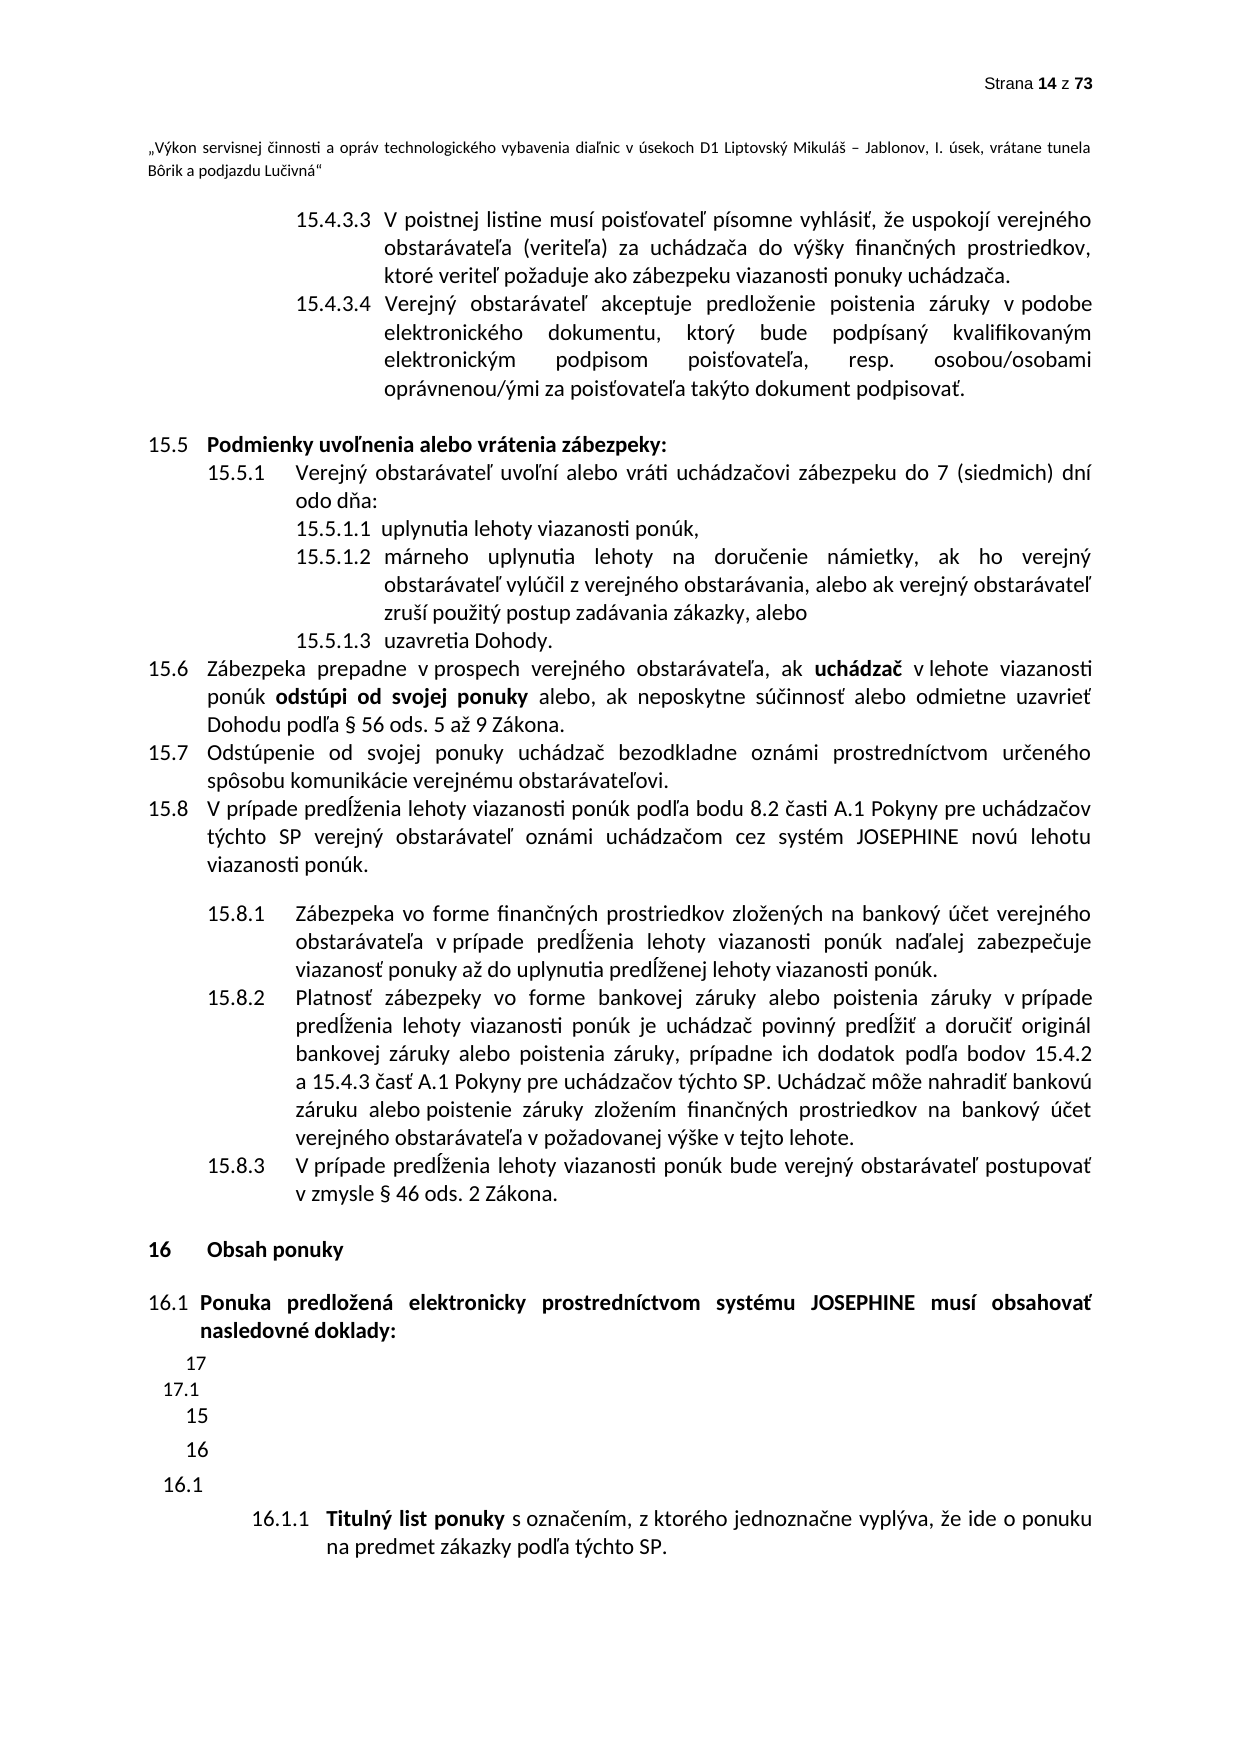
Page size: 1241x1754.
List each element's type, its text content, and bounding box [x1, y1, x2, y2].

text 15.5.1.1 uplynutia lehoty viazanosti ponúk, [295, 514, 1092, 542]
text 15.7 Odstúpenie od svojej ponuky uchádzač bezodkladne oznámi prostredníctvom určeného spôsobu komunikácie verejnému obstarávateľovi. [148, 738, 1092, 794]
list V prípade predĺženia lehoty viazanosti ponúk bude verejný obstarávateľ postupovať v zmysle § 46 ods. 2 Zákona. [207, 1151, 1092, 1207]
list Titulný list ponuky s označením, z ktorého jednoznačne vyplýva, že ide o ponuku na predmet zákazky podľa týchto SP. [251, 1504, 1092, 1560]
text 15.8 V prípade predĺženia lehoty viazanosti ponúk podľa bodu 8.2 časti A.1 Pokyny pre uchádzačov týchto SP verejný obstarávateľ oznámi uchádzačom cez systém JOSEPHINE novú lehotu viazanosti ponúk. [148, 794, 1092, 878]
list Platnosť zábezpeky vo forme bankovej záruky alebo poistenia záruky v prípade predĺženia lehoty viazanosti ponúk je uchádzač povinný predĺžiť a doručiť originál bankovej záruky alebo poistenia záruky, prípadne ich dodatok podľa bodov 15.4.2 a 15.4.3 časť A.1 Pokyny pre uchádzačov týchto SP. Uchádzač môže nahradiť bankovú záruku alebo poistenie záruky zložením finančných prostriedkov na bankový účet verejného obstarávateľa v požadovanej výške v tejto lehote. [207, 983, 1092, 1151]
text 15.6 Zábezpeka prepadne v prospech verejného obstarávateľa, ak uchádzač v lehote viazanosti ponúk odstúpi od svojej ponuky alebo, ak neposkytne súčinnosť alebo odmietne uzavrieť Dohodu podľa § 56 ods. 5 až 9 Zákona. [148, 654, 1092, 738]
text 15.5.1.2 márneho uplynutia lehoty na doručenie námietky, ak ho verejný obstarávateľ vylúčil z verejného obstarávania, alebo ak verejný obstarávateľ zruší použitý postup zadávania zákazky, alebo [295, 542, 1092, 626]
list Ponuka predložená elektronicky prostredníctvom systému JOSEPHINE musí obsahovať nasledovné doklady: [148, 1288, 1092, 1344]
list Zábezpeka vo forme finančných prostriedkov zložených na bankový účet verejného obstarávateľa v prípade predĺženia lehoty viazanosti ponúk naďalej zabezpečuje viazanosť ponuky až do uplynutia predĺženej lehoty viazanosti ponúk. [207, 899, 1092, 983]
subtitle Obsah ponuky [148, 1235, 1092, 1263]
text 15.5.1.3 uzavretia Dohody. [295, 626, 1092, 654]
text 15.5.1 Verejný obstarávateľ uvoľní alebo vráti uchádzačovi zábezpeku do 7 (siedmich) dní odo dňa: [207, 458, 1092, 514]
text 15.4.3.4 Verejný obstarávateľ akceptuje predloženie poistenia záruky v podobe elektronického dokumentu, ktorý bude podpísaný kvalifikovaným elektronickým podpisom poisťovateľa, resp. osobou/osobami oprávnenou/ými za poisťovateľa takýto dokument podpisovať. [295, 289, 1092, 402]
text 15.5 Podmienky uvoľnenia alebo vrátenia zábezpeky: [148, 430, 1092, 458]
text 15.4.3.3 V poistnej listine musí poisťovateľ písomne vyhlásiť, že uspokojí verejného obstarávateľa (veriteľa) za uchádzača do výšky finančných prostriedkov, ktoré veriteľ požaduje ako zábezpeku viazanosti ponuky uchádzača. [295, 206, 1092, 289]
